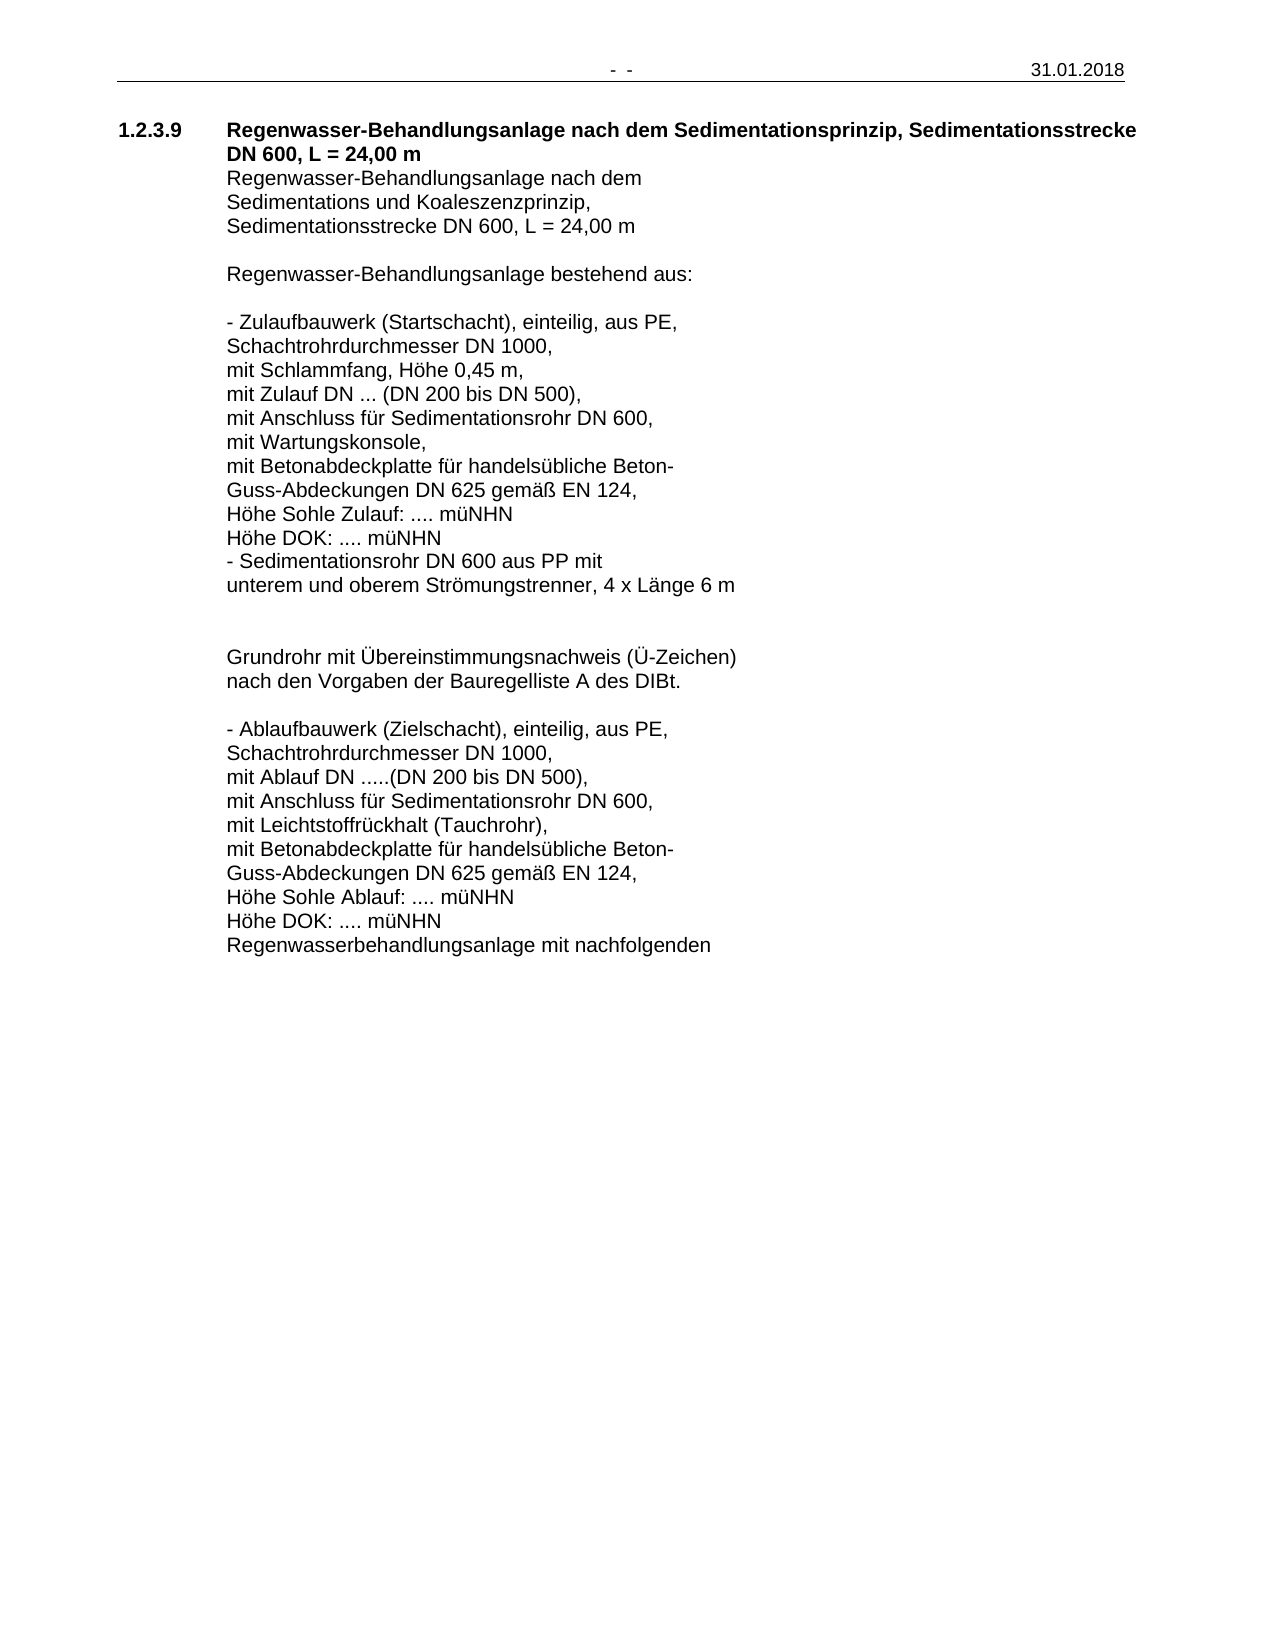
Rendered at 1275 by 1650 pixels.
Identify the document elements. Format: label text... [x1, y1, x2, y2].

text Höhe DOK: .... müNHN [226, 909, 738, 933]
text 1.2.3.9 Regenwasser-Behandlungsanlage nach dem Sedimentationsprinzip, Sedimentationsstrecke DN 600, L = 24,00 m [118, 118, 1157, 166]
text Höhe DOK: .... müNHN [226, 525, 738, 549]
text Regenwasser-Behandlungsanlage nach dem Sedimentations und Koaleszenzprinzip, Sedimentationsstrecke DN 600, L = 24,00 m Regenwasser-Behandlungsanlage bestehend aus: - Zulaufbauwerk (Startschacht), einteilig, aus PE, Schachtrohrdurchmesser DN 1000, mit Schlammfang, Höhe 0,45 m, mit Zulauf DN ... (DN 200 bis DN 500), mit Anschluss für Sedimentationsrohr DN 600, mit Wartungskonsole, mit Betonabdeckplatte für handelsübliche Beton- Guss-Abdeckungen DN 625 gemäß EN 124, Höhe Sohle Zulauf: .... müNHN [226, 166, 738, 525]
text - Sedimentationsrohr DN 600 aus PP mit unterem und oberem Strömungstrenner, 4 x Länge 6 m Grundrohr mit Übereinstimmungsnachweis (Ü-Zeichen) nach den Vorgaben der Bauregelliste A des DIBt. - Ablaufbauwerk (Zielschacht), einteilig, aus PE, Schachtrohrdurchmesser DN 1000, mit Ablauf DN .....(DN 200 bis DN 500), mit Anschluss für Sedimentationsrohr DN 600, mit Leichtstoffrückhalt (Tauchrohr), mit Betonabdeckplatte für handelsübliche Beton- Guss-Abdeckungen DN 625 gemäß EN 124, Höhe Sohle Ablauf: .... müNHN [226, 549, 738, 909]
text Regenwasserbehandlungsanlage mit nachfolgenden [226, 933, 738, 957]
